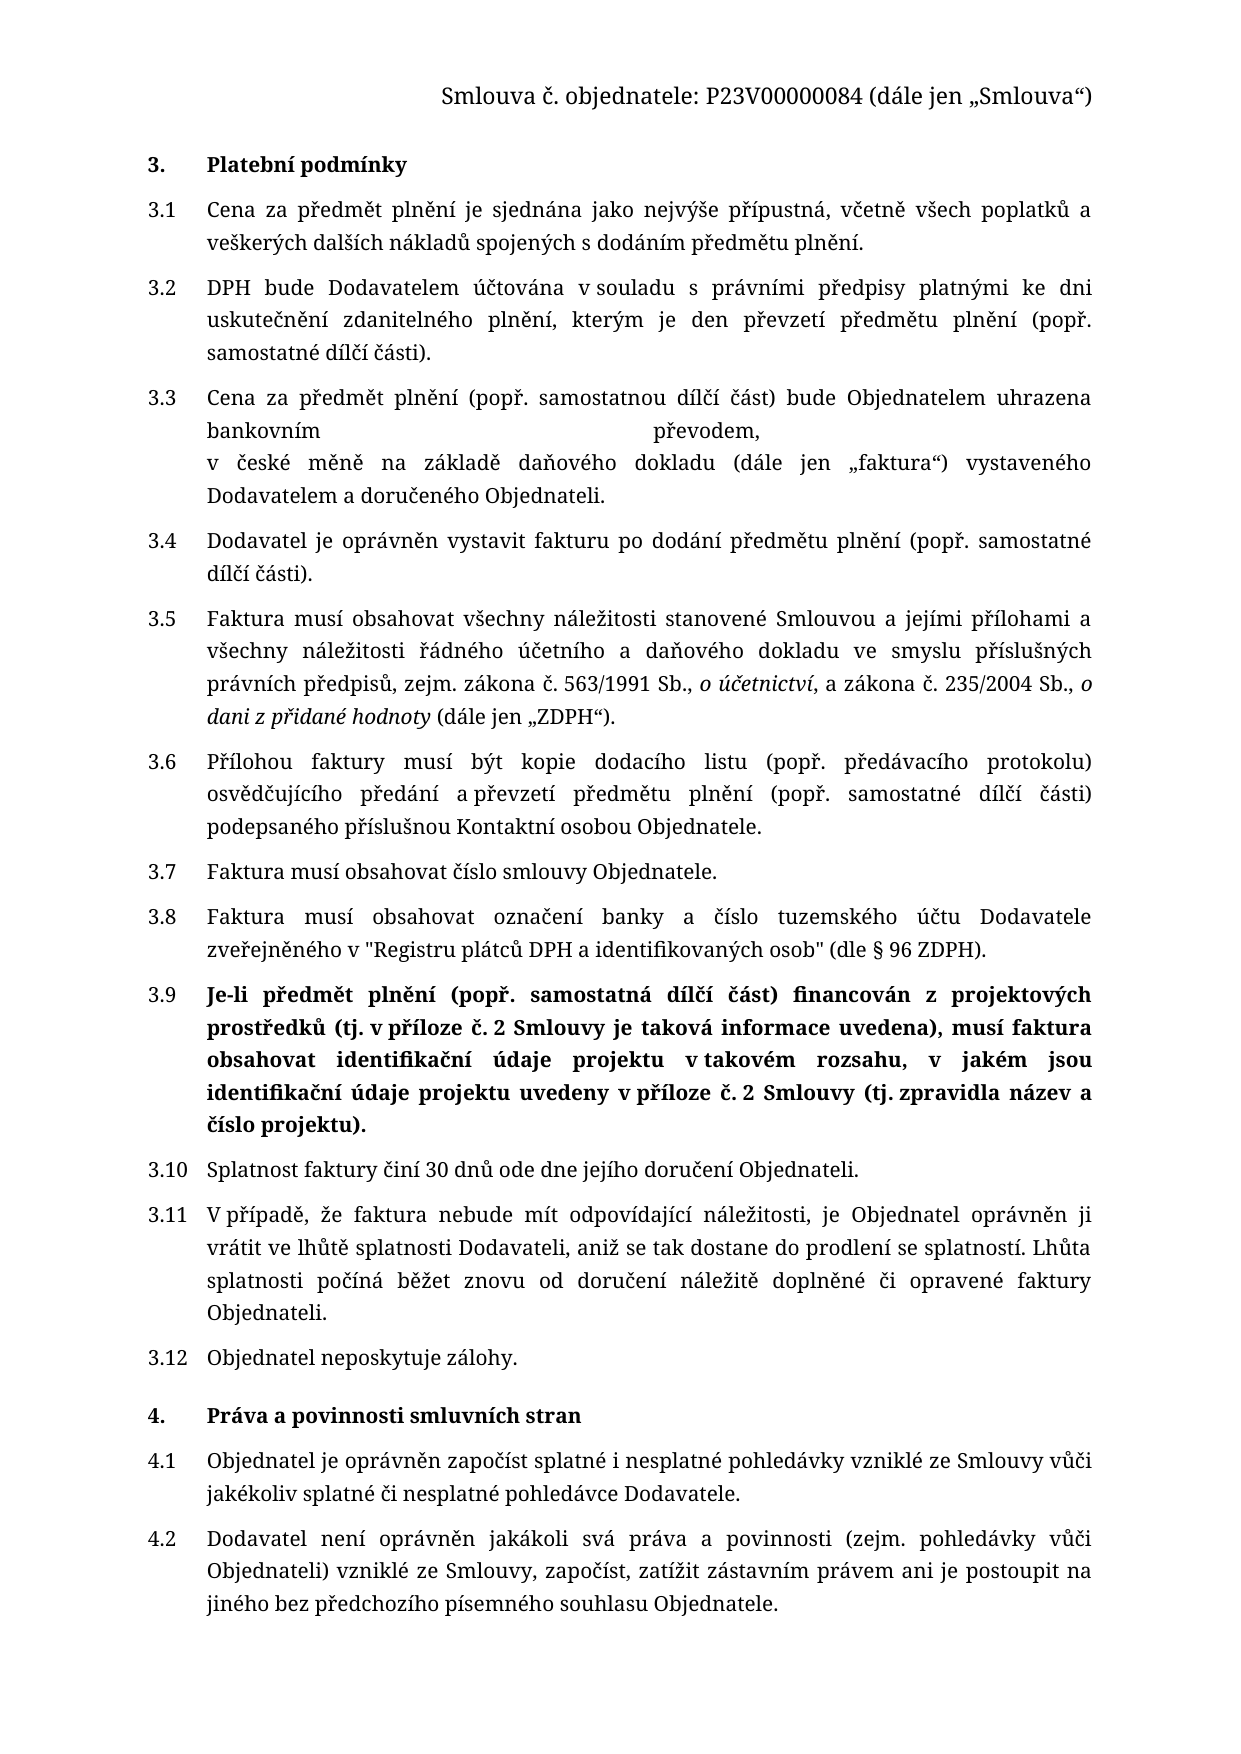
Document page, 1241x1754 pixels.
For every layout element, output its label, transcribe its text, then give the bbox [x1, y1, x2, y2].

list Je-li předmět plnění (popř. samostatná dílčí část) financován z projektových prostředků (tj. v příloze č. 2 Smlouvy je taková informace uvedena), musí faktura obsahovat identifikační údaje projektu v takovém rozsahu, v jakém jsou identifikační údaje projektu uvedeny v příloze č. 2 Smlouvy (tj. zpravidla název a číslo projektu). [148, 980, 1093, 1139]
list Cena za předmět plnění (popř. samostatnou dílčí část) bude Objednatelem uhrazena bankovním převodem, v české měně na základě daňového dokladu (dále jen „faktura“) vystaveného Dodavatelem a doručeného Objednateli. [148, 383, 1093, 509]
list Objednatel neposkytuje zálohy. [148, 1343, 1093, 1372]
list Přílohou faktury musí být kopie dodacího listu (popř. předávacího protokolu) osvědčujícího předání a převzetí předmětu plnění (popř. samostatné dílčí části) podepsaného příslušnou Kontaktní osobou Objednatele. [148, 747, 1093, 841]
list Platební podmínky [148, 150, 1093, 179]
list Objednatel je oprávněn započíst splatné i nesplatné pohledávky vzniklé ze Smlouvy vůči jakékoliv splatné či nesplatné pohledávce Dodavatele. [148, 1446, 1093, 1507]
list Faktura musí obsahovat číslo smlouvy Objednatele. [148, 857, 1093, 886]
list Faktura musí obsahovat všechny náležitosti stanovené Smlouvou a jejími přílohami a všechny náležitosti řádného účetního a daňového dokladu ve smyslu příslušných právních předpisů, zejm. zákona č. 563/1991 Sb., o účetnictví, a zákona č. 235/2004 Sb., o dani z přidané hodnoty (dále jen „ZDPH“). [148, 604, 1093, 730]
list Práva a povinnosti smluvních stran [148, 1401, 1093, 1429]
list DPH bude Dodavatelem účtována v souladu s právními předpisy platnými ke dni uskutečnění zdanitelného plnění, kterým je den převzetí předmětu plnění (popř. samostatné dílčí části). [148, 273, 1093, 367]
list Cena za předmět plnění je sjednána jako nejvýše přípustná, včetně všech poplatků a veškerých dalších nákladů spojených s dodáním předmětu plnění. [148, 195, 1093, 256]
list Faktura musí obsahovat označení banky a číslo tuzemského účtu Dodavatele zveřejněného v "Registru plátců DPH a identifikovaných osob" (dle § 96 ZDPH). [148, 902, 1093, 963]
list Splatnost faktury činí 30 dnů ode dne jejího doručení Objednateli. [148, 1156, 1093, 1184]
list Dodavatel je oprávněn vystavit fakturu po dodání předmětu plnění (popř. samostatné dílčí části). [148, 526, 1093, 587]
list Dodavatel není oprávněn jakákoli svá práva a povinnosti (zejm. pohledávky vůči Objednateli) vzniklé ze Smlouvy, započíst, zatížit zástavním právem ani je postoupit na jiného bez předchozího písemného souhlasu Objednatele. [148, 1524, 1093, 1618]
list V případě, že faktura nebude mít odpovídající náležitosti, je Objednatel oprávněn ji vrátit ve lhůtě splatnosti Dodavateli, aniž se tak dostane do prodlení se splatností. Lhůta splatnosti počíná běžet znovu od doručení náležitě doplněné či opravené faktury Objednateli. [148, 1201, 1093, 1327]
